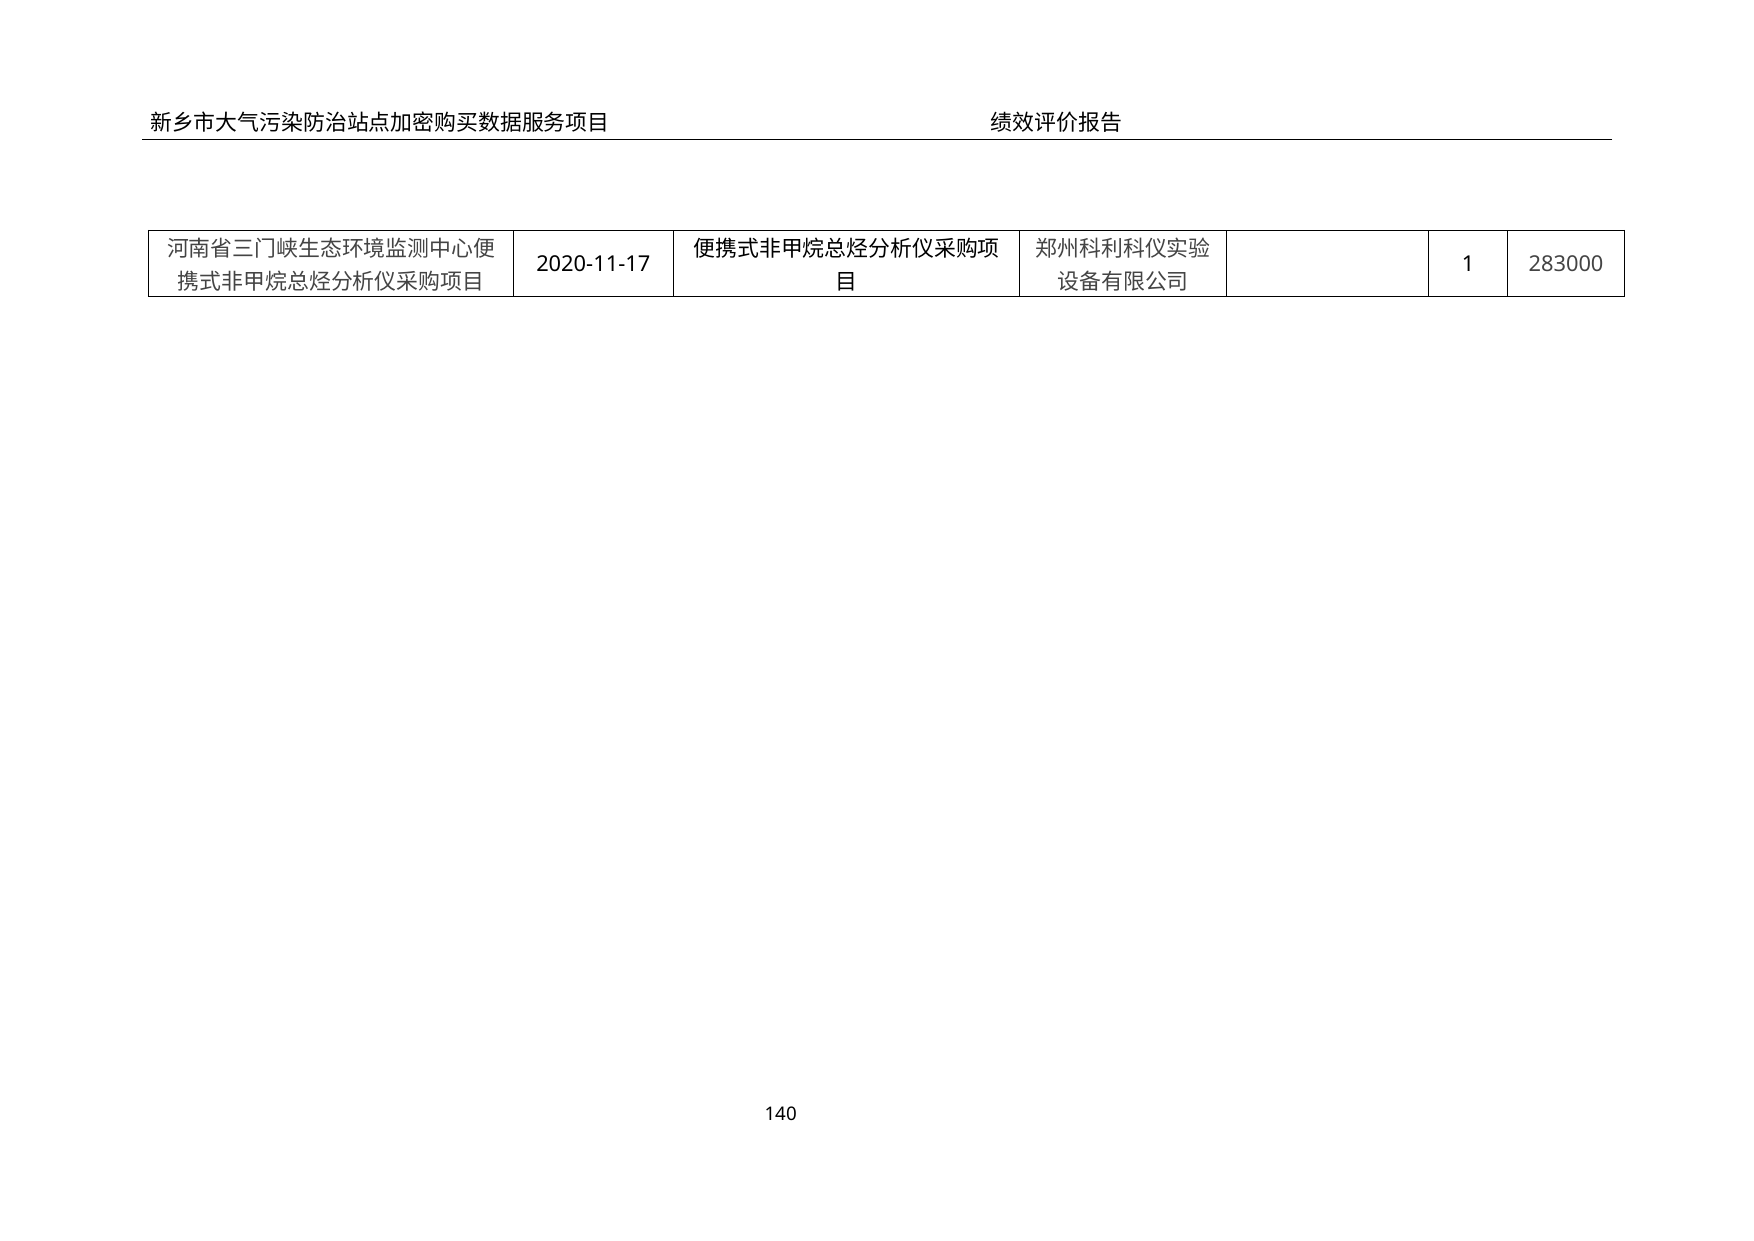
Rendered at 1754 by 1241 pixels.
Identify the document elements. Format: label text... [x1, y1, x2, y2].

table_cell 2020-11-17 [514, 231, 673, 296]
table_cell 郑州科利科仪实验设备有限公司 [1020, 231, 1226, 296]
table_cell [1227, 231, 1428, 296]
table_cell 便携式非甲烷总烃分析仪采购项目 [674, 231, 1019, 296]
table_cell 1 [1429, 231, 1507, 296]
table_cell 283000 [1508, 231, 1624, 296]
table_cell 河南省三门峡生态环境监测中心便携式非甲烷总烃分析仪采购项目 [149, 231, 513, 296]
